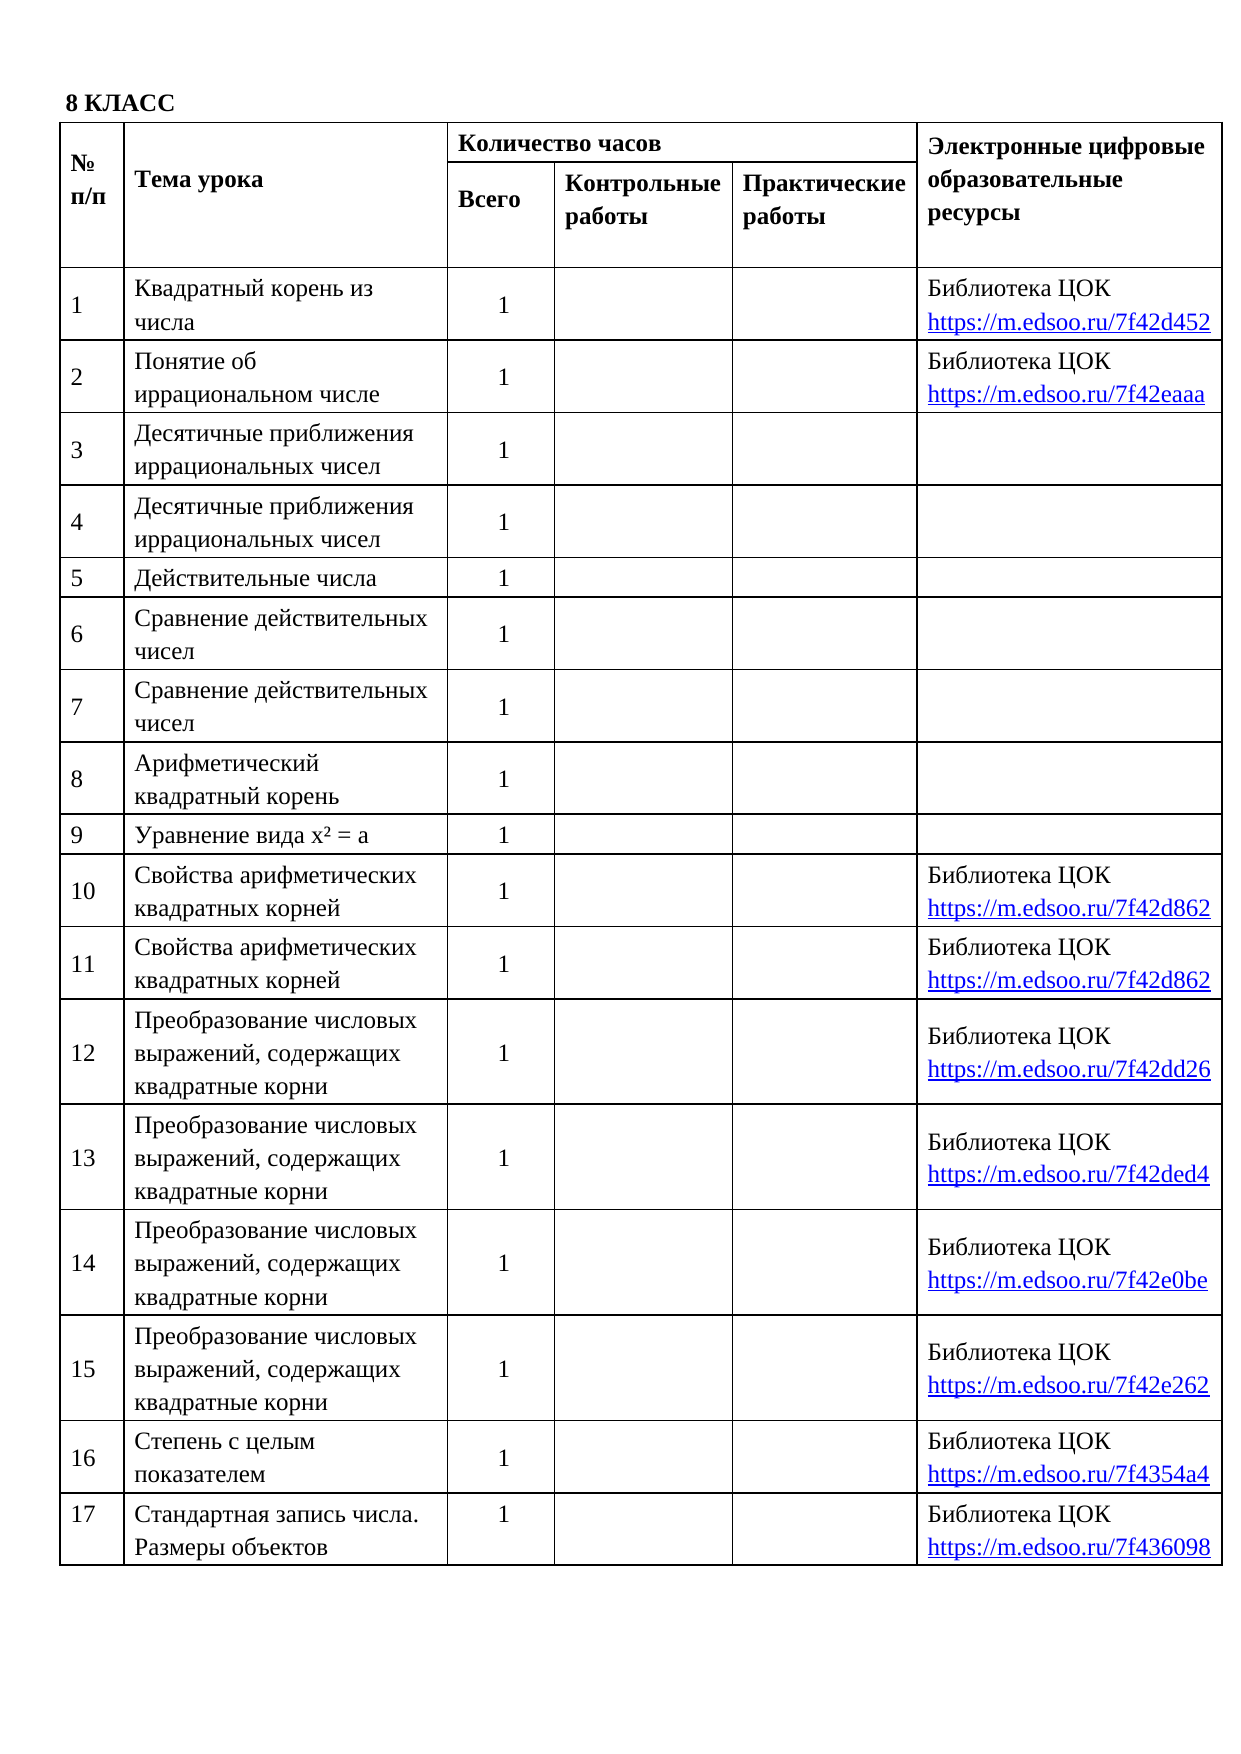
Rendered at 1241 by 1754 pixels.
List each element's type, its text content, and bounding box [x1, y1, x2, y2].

table_cell Понятие об иррациональном числе [125, 341, 447, 412]
table_cell [918, 598, 1221, 668]
table_cell [555, 268, 732, 339]
table_cell 4 [61, 486, 123, 556]
table_cell [733, 558, 916, 596]
table_cell 5 [61, 558, 123, 596]
table_cell [733, 1494, 916, 1564]
table_cell 1 [448, 927, 554, 998]
table_cell Библиотека ЦОК https://m.edsoo.ru/7f42ded4 [918, 1105, 1221, 1209]
table_header Электронные цифровые образовательные ресурсы [918, 123, 1221, 267]
table_cell Десятичные приближения иррациональных чисел [125, 413, 447, 484]
table_cell [733, 927, 916, 998]
table_cell [555, 1000, 732, 1103]
table_cell 13 [61, 1105, 123, 1209]
table_cell 1 [448, 1105, 554, 1209]
table_cell 16 [61, 1421, 123, 1492]
table_cell [918, 815, 1221, 853]
table_cell 1 [448, 1000, 554, 1103]
table_cell 1 [448, 598, 554, 668]
table_cell Библиотека ЦОК https://m.edsoo.ru/7f42dd26 [918, 1000, 1221, 1103]
table_cell Свойства арифметических квадратных корней [125, 927, 447, 998]
table_cell 11 [61, 927, 123, 998]
table_cell Библиотека ЦОК https://m.edsoo.ru/7f42e0be [918, 1210, 1221, 1314]
table_cell Преобразование числовых выражений, содержащих квадратные корни [125, 1210, 447, 1314]
table_cell [555, 486, 732, 556]
table_cell Преобразование числовых выражений, содержащих квадратные корни [125, 1000, 447, 1103]
table_cell [555, 927, 732, 998]
table_cell [555, 815, 732, 853]
table_cell 1 [448, 1316, 554, 1419]
table_cell Свойства арифметических квадратных корней [125, 855, 447, 926]
table_cell 14 [61, 1210, 123, 1314]
table_cell Квадратный корень из числа [125, 268, 447, 339]
table_cell 1 [448, 815, 554, 853]
text 8 КЛАСС [59, 88, 1122, 117]
table_cell Преобразование числовых выражений, содержащих квадратные корни [125, 1105, 447, 1209]
table_cell 1 [448, 268, 554, 339]
table_cell Сравнение действительных чисел [125, 670, 447, 741]
table_cell [918, 486, 1221, 556]
table_cell [733, 743, 916, 813]
table_cell Арифметический квадратный корень [125, 743, 447, 813]
table_cell Всего [448, 163, 554, 267]
table_cell [555, 855, 732, 926]
table_cell 1 [448, 1421, 554, 1492]
table_cell 1 [448, 855, 554, 926]
table_cell [733, 1421, 916, 1492]
table_cell [733, 855, 916, 926]
table_cell Библиотека ЦОК https://m.edsoo.ru/7f42e262 [918, 1316, 1221, 1419]
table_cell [125, 1494, 447, 1564]
table_cell 9 [61, 815, 123, 853]
table_cell Библиотека ЦОК https://m.edsoo.ru/7f4354a4 [918, 1421, 1221, 1492]
table_cell [918, 558, 1221, 596]
table_cell 12 [61, 1000, 123, 1103]
table_cell [918, 413, 1221, 484]
table_cell [733, 598, 916, 668]
table_cell [733, 1316, 916, 1419]
table_cell [555, 1210, 732, 1314]
table_cell [733, 341, 916, 412]
table_cell 1 [448, 1210, 554, 1314]
table_cell Сравнение действительных чисел [125, 598, 447, 668]
table_cell 17 [61, 1494, 123, 1564]
table_cell 1 [448, 670, 554, 741]
table_cell [733, 815, 916, 853]
table_cell [555, 1494, 732, 1564]
table_cell 15 [61, 1316, 123, 1419]
table_cell Преобразование числовых выражений, содержащих квадратные корни [125, 1316, 447, 1419]
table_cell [918, 1494, 1221, 1564]
table_cell [733, 1000, 916, 1103]
table_cell Степень с целым показателем [125, 1421, 447, 1492]
table_cell Библиотека ЦОК https://m.edsoo.ru/7f42d862 [918, 855, 1221, 926]
table_cell [733, 268, 916, 339]
table_cell 3 [61, 413, 123, 484]
table_cell [733, 670, 916, 741]
table_cell [555, 670, 732, 741]
table_cell 6 [61, 598, 123, 668]
table_cell [733, 1105, 916, 1209]
table_cell Практические работы [733, 163, 916, 267]
table_cell [555, 1316, 732, 1419]
table_cell 1 [448, 413, 554, 484]
table_cell [555, 413, 732, 484]
table_cell 1 [448, 558, 554, 596]
table_header Количество часов [448, 123, 916, 161]
table_cell Действительные числа [125, 558, 447, 596]
table_cell 10 [61, 855, 123, 926]
table_cell 1 [448, 341, 554, 412]
table_cell Контрольные работы [555, 163, 732, 267]
table_cell 1 [448, 486, 554, 556]
table_cell 8 [61, 743, 123, 813]
table_cell Библиотека ЦОК https://m.edsoo.ru/7f42d862 [918, 927, 1221, 998]
table_cell [733, 413, 916, 484]
table_cell [555, 341, 732, 412]
table_header Тема урока [125, 123, 447, 267]
table_cell [733, 1210, 916, 1314]
table_cell [918, 743, 1221, 813]
table_header № п/п [61, 123, 123, 267]
table_cell 2 [61, 341, 123, 412]
table_cell [555, 1105, 732, 1209]
table_cell Библиотека ЦОК https://m.edsoo.ru/7f42eaaa [918, 341, 1221, 412]
table_cell 1 [448, 743, 554, 813]
table_cell 1 [61, 268, 123, 339]
table_cell 1 [448, 1494, 554, 1564]
table_cell [555, 1421, 732, 1492]
table_cell [733, 486, 916, 556]
table_cell [555, 598, 732, 668]
table_cell Десятичные приближения иррациональных чисел [125, 486, 447, 556]
table_cell [918, 670, 1221, 741]
table_cell [555, 558, 732, 596]
table_cell Библиотека ЦОК https://m.edsoo.ru/7f42d452 [918, 268, 1221, 339]
table_cell [555, 743, 732, 813]
table_cell 7 [61, 670, 123, 741]
table_cell Уравнение вида x² = a [125, 815, 447, 853]
